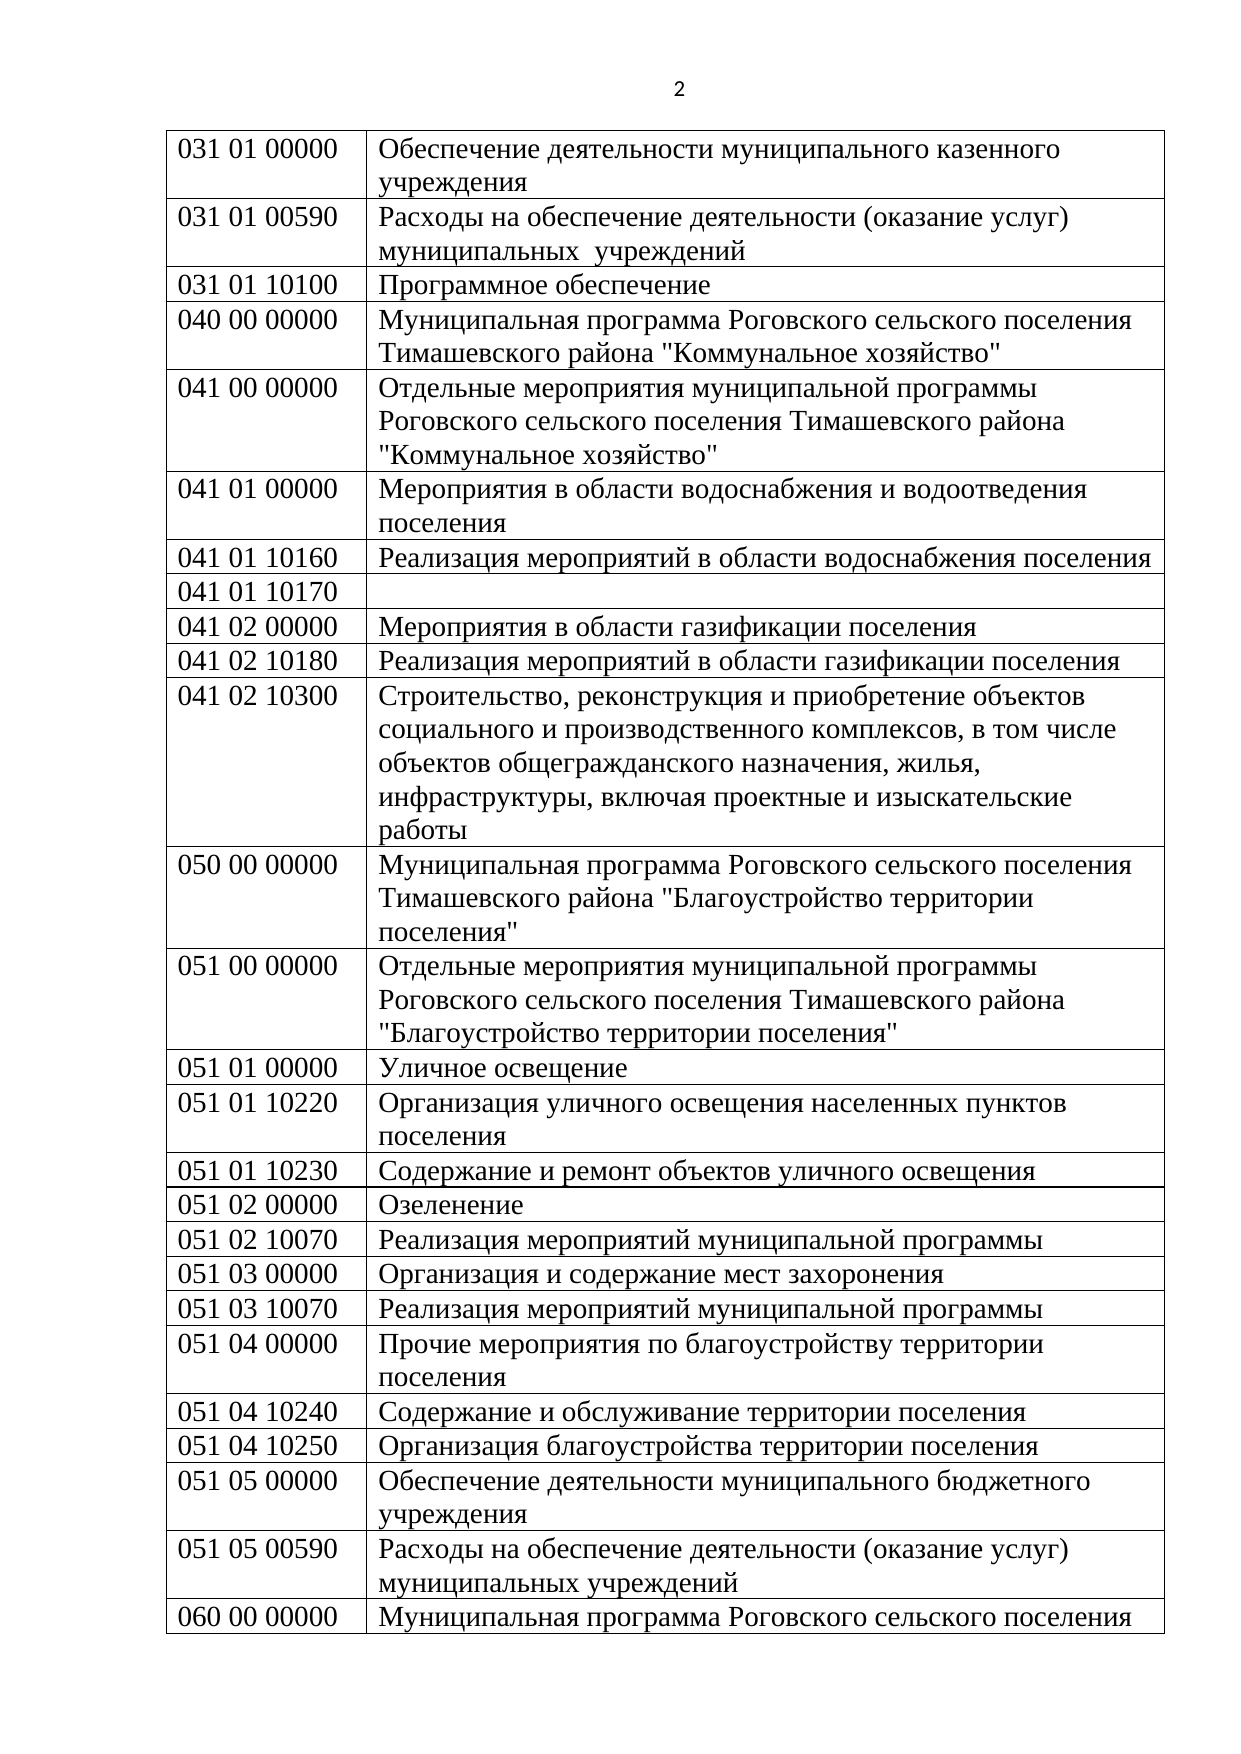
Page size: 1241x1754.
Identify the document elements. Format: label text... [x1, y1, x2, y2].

table_cell Уличное освещение [367, 1050, 1164, 1084]
table_cell 051 04 10250 [167, 1429, 366, 1462]
table_cell Отдельные мероприятия муниципальной программы Роговского сельского поселения Тимашевского района "Коммунальное хозяйство" [367, 370, 1164, 471]
table_cell 041 02 00000 [167, 609, 366, 642]
table_cell Отдельные мероприятия муниципальной программы Роговского сельского поселения Тимашевского района "Благоустройство территории поселения" [367, 949, 1164, 1049]
table_cell Расходы на обеспечение деятельности (оказание услуг) муниципальных учреждений [367, 199, 1164, 266]
table_cell 041 02 10180 [167, 644, 366, 677]
table_cell 051 05 00590 [167, 1531, 366, 1598]
table_cell Обеспечение деятельности муниципального казенного учреждения [367, 131, 1164, 198]
table_cell [367, 574, 1164, 608]
table_cell 041 00 00000 [167, 370, 366, 471]
table_cell 051 01 10230 [167, 1153, 366, 1186]
table_cell Организация и содержание мест захоронения [367, 1257, 1164, 1290]
table_cell Строительство, реконструкция и приобретение объектов социального и производственного комплексов, в том числе объектов общегражданского назначения, жилья, инфраструктуры, включая проектные и изыскательские работы [367, 678, 1164, 846]
table_cell 051 02 00000 [167, 1188, 366, 1221]
table_cell 031 01 10100 [167, 267, 366, 301]
table_cell 051 01 10220 [167, 1085, 366, 1152]
table_cell Содержание и ремонт объектов уличного освещения [367, 1153, 1164, 1186]
table_cell Муниципальная программа Роговского сельского поселения Тимашевского района "Благоустройство территории поселения" [367, 847, 1164, 947]
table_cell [367, 1599, 1164, 1633]
table_cell Озеленение [367, 1188, 1164, 1221]
table_cell 041 01 00000 [167, 472, 366, 539]
table_cell Расходы на обеспечение деятельности (оказание услуг) муниципальных учреждений [367, 1531, 1164, 1598]
table_cell 051 03 10070 [167, 1291, 366, 1325]
table_cell Прочие мероприятия по благоустройству территории поселения [367, 1326, 1164, 1393]
table_cell Реализация мероприятий муниципальной программы [367, 1291, 1164, 1325]
table_cell Реализация мероприятий муниципальной программы [367, 1222, 1164, 1256]
table_cell Организация уличного освещения населенных пунктов поселения [367, 1085, 1164, 1152]
table_cell 051 00 00000 [167, 949, 366, 1049]
table_cell 031 01 00590 [167, 199, 366, 266]
table_cell Реализация мероприятий в области газификации поселения [367, 644, 1164, 677]
table_cell Обеспечение деятельности муниципального бюджетного учреждения [367, 1463, 1164, 1530]
table_cell 051 04 00000 [167, 1326, 366, 1393]
table_cell 040 00 00000 [167, 302, 366, 369]
table_cell Содержание и обслуживание территории поселения [367, 1394, 1164, 1427]
table_cell 051 02 10070 [167, 1222, 366, 1256]
table_cell Мероприятия в области газификации поселения [367, 609, 1164, 642]
table_cell 051 04 10240 [167, 1394, 366, 1427]
table_cell 041 02 10300 [167, 678, 366, 846]
table_cell 031 01 00000 [167, 131, 366, 198]
table_cell Организация благоустройства территории поселения [367, 1429, 1164, 1462]
table_cell 050 00 00000 [167, 847, 366, 947]
table_cell 051 01 00000 [167, 1050, 366, 1084]
table_cell Программное обеспечение [367, 267, 1164, 301]
table_cell Реализация мероприятий в области водоснабжения поселения [367, 540, 1164, 573]
table_cell 051 05 00000 [167, 1463, 366, 1530]
table_cell 041 01 10170 [167, 574, 366, 608]
table_cell 060 00 00000 [167, 1599, 366, 1633]
table_cell Мероприятия в области водоснабжения и водоотведения поселения [367, 472, 1164, 539]
table_cell Муниципальная программа Роговского сельского поселения Тимашевского района "Коммунальное хозяйство" [367, 302, 1164, 369]
table_cell 041 01 10160 [167, 540, 366, 573]
table_cell 051 03 00000 [167, 1257, 366, 1290]
